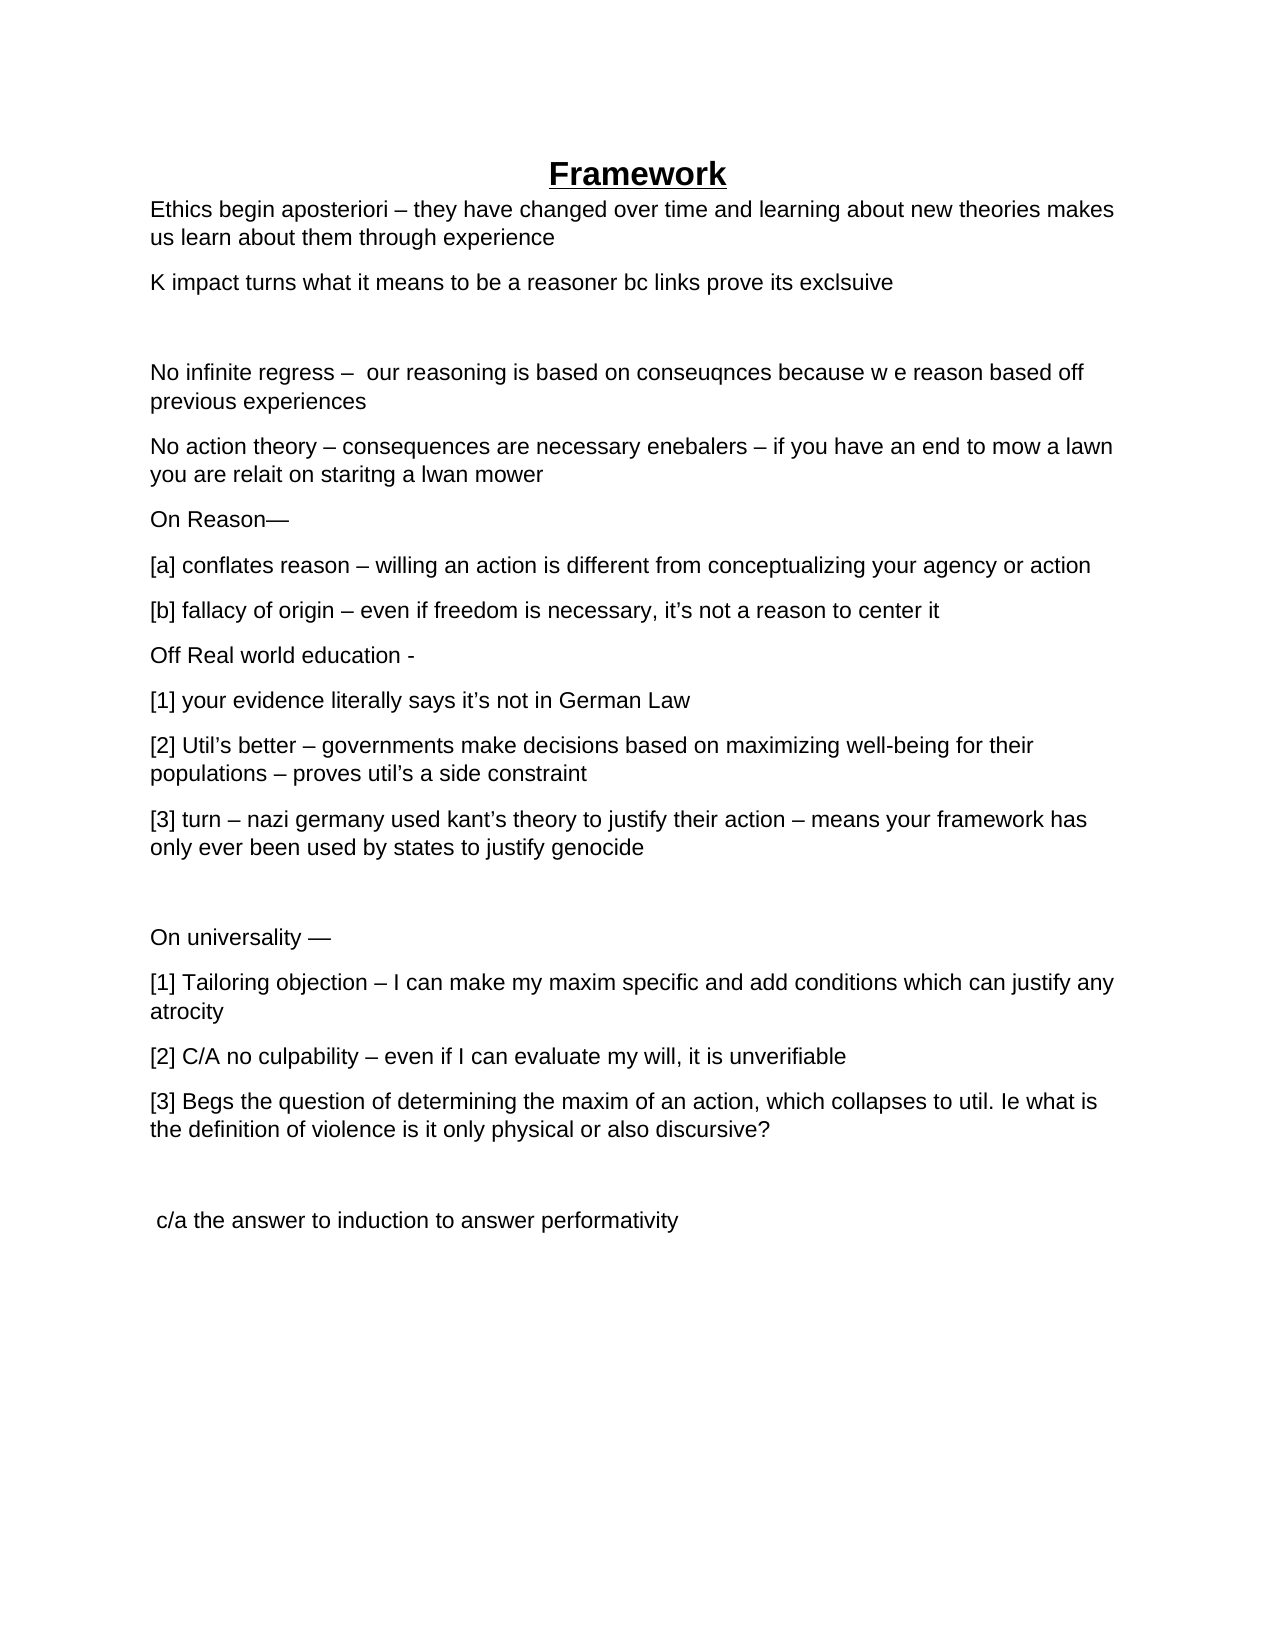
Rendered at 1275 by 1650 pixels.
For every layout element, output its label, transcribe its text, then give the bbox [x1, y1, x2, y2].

text Ethics begin aposteriori – they have changed over time and learning about new theories makes us learn about them through experience [150, 196, 1125, 250]
text On universality — [150, 924, 1125, 951]
text [1] your evidence literally says it’s not in German Law [150, 687, 1125, 713]
text [3] turn – nazi germany used kant’s theory to justify their action – means your framework has only ever been used by states to justify genocide [150, 806, 1125, 860]
text On Reason— [150, 506, 1125, 533]
text [3] Begs the question of determining the maxim of an action, which collapses to util. Ie what is the definition of violence is it only physical or also discursive? [150, 1088, 1125, 1143]
text [a] conflates reason – willing an action is different from conceptualizing your agency or action [150, 552, 1125, 578]
text c/a the answer to induction to answer performativity [150, 1207, 1125, 1233]
text [2] Util’s better – governments make decisions based on maximizing well-being for their populations – proves util’s a side constraint [150, 732, 1125, 787]
subtitle Framework [150, 154, 1125, 193]
text Off Real world education - [150, 642, 1125, 668]
text [b] fallacy of origin – even if freedom is necessary, it’s not a reason to center it [150, 597, 1125, 623]
text [1] Tailoring objection – I can make my maxim specific and add conditions which can justify any atrocity [150, 969, 1125, 1024]
text K impact turns what it means to be a reasoner bc links prove its exclsuive [150, 269, 1125, 296]
text No infinite regress – our reasoning is based on conseuqnces because w e reason based off previous experiences [150, 359, 1125, 414]
text No action theory – consequences are necessary enebalers – if you have an end to mow a lawn you are relait on staritng a lwan mower [150, 433, 1125, 488]
text [2] C/A no culpability – even if I can evaluate my will, it is unverifiable [150, 1043, 1125, 1069]
